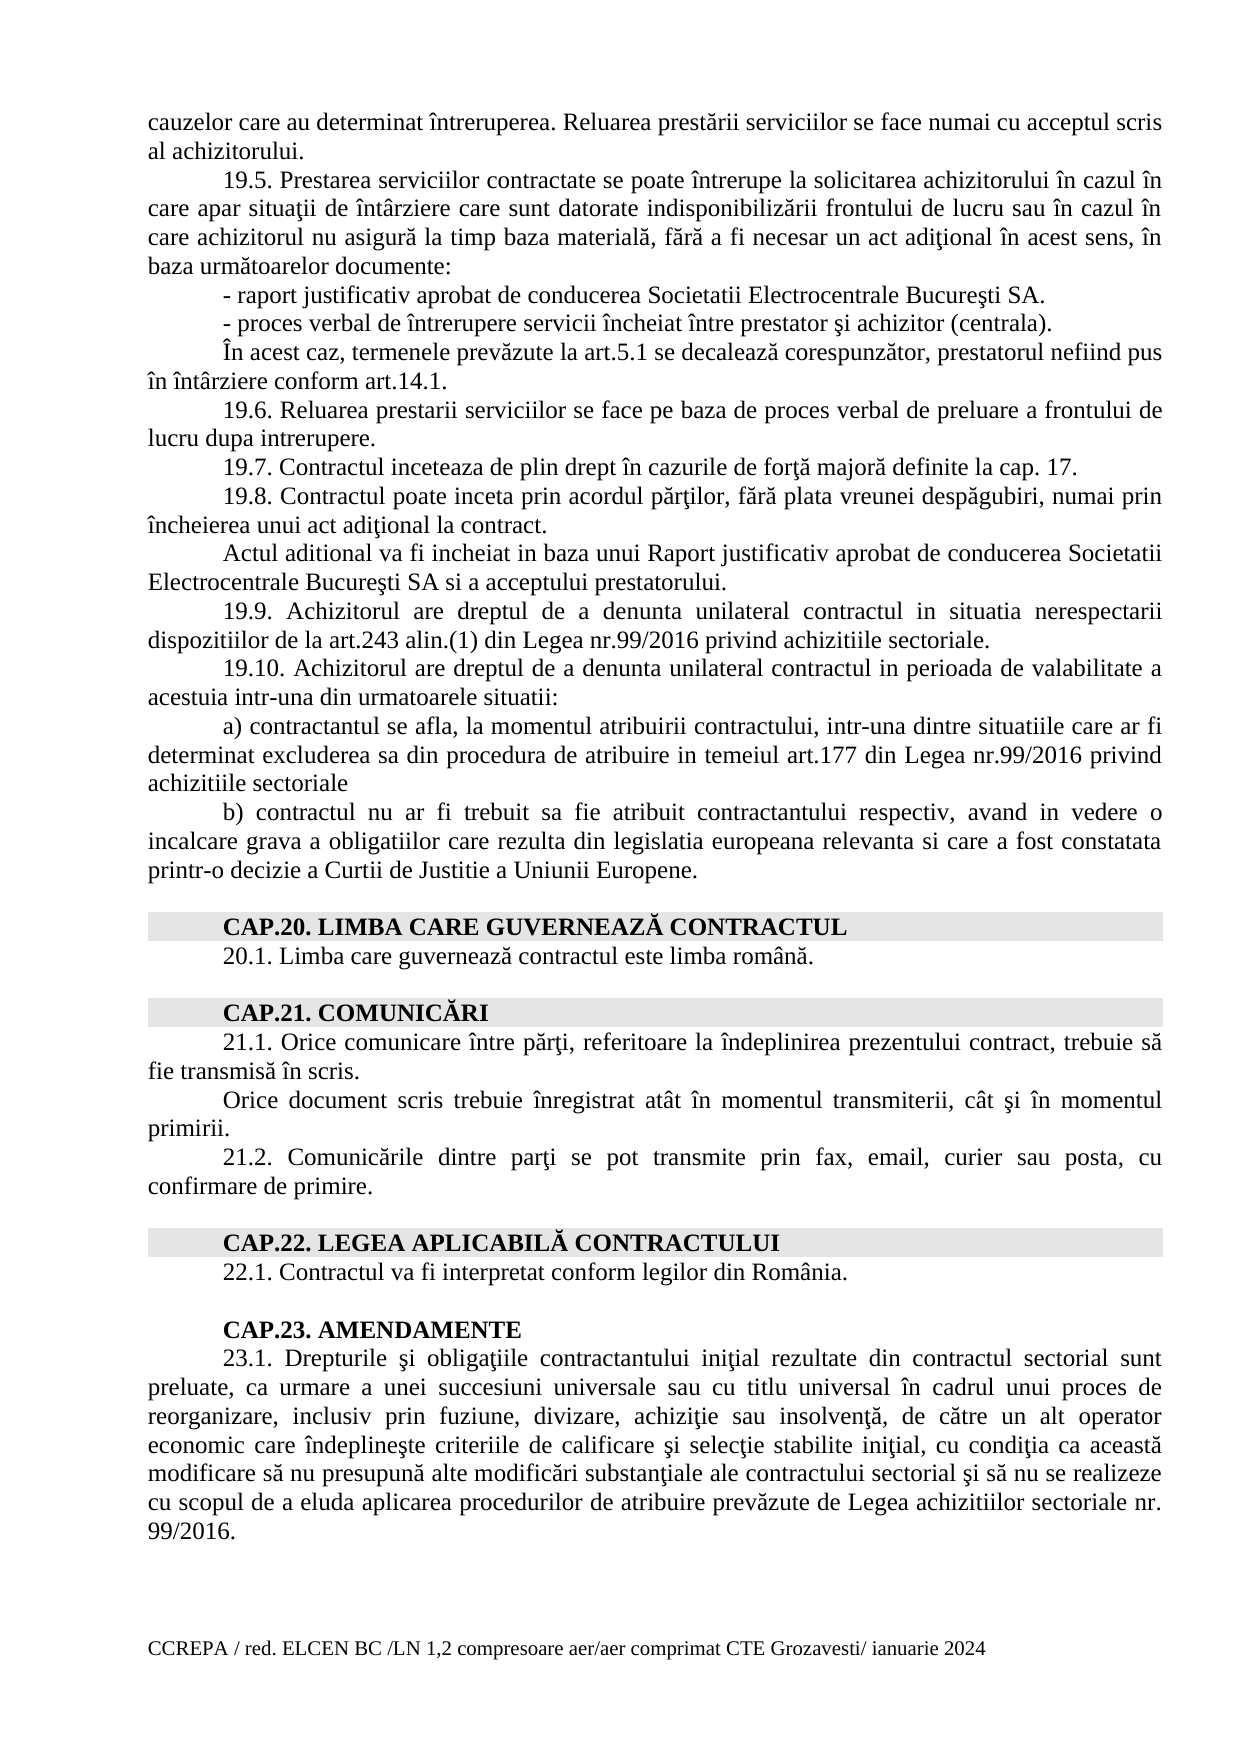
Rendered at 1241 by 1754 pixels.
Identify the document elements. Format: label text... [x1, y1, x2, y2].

text 21.1. Orice comunicare între părţi, referitoare la îndeplinirea prezentului contract, trebuie să fie transmisă în scris. [148, 1027, 1163, 1085]
text 23.1. Drepturile şi obligaţiile contractantului iniţial rezultate din contractul sectorial sunt preluate, ca urmare a unei succesiuni universale sau cu titlu universal în cadrul unui proces de reorganizare, inclusiv prin fuziune, divizare, achiziţie sau insolvenţă, de către un alt operator economic care îndeplineşte criteriile de calificare şi selecţie stabilite iniţial, cu condiţia ca această modificare să nu presupună alte modificări substanţiale ale contractului sectorial şi să nu se realizeze cu scopul de a eluda aplicarea procedurilor de atribuire prevăzute de Legea achizitiilor sectoriale nr. 99/2016. [148, 1343, 1163, 1545]
text 19.6. Reluarea prestarii serviciilor se face pe baza de proces verbal de preluare a frontului de lucru dupa intrerupere. [148, 395, 1163, 452]
text - proces verbal de întrerupere servicii încheiat între prestator şi achizitor (centrala). [148, 308, 1163, 337]
text 19.10. Achizitorul are dreptul de a denunta unilateral contractul in perioada de valabilitate a acestuia intr-una din urmatoarele situatii: [148, 653, 1163, 711]
text 19.9. Achizitorul are dreptul de a denunta unilateral contractul in situatia nerespectarii dispozitiilor de la art.243 alin.(1) din Legea nr.99/2016 privind achizitiile sectoriale. [148, 596, 1163, 653]
text 22.1. Contractul va fi interpretat conform legilor din România. [148, 1257, 1163, 1286]
subtitle CAP.20. LIMBA CARE GUVERNEAZĂ CONTRACTUL [148, 912, 1163, 941]
text 21.2. Comunicările dintre parţi se pot transmite prin fax, email, curier sau posta, cu confirmare de primire. [148, 1142, 1163, 1200]
text 19.8. Contractul poate inceta prin acordul părţilor, fără plata vreunei despăgubiri, numai prin încheierea unui act adiţional la contract. [148, 481, 1163, 538]
text În acest caz, termenele prevăzute la art.5.1 se decalează corespunzător, prestatorul nefiind pus în întârziere conform art.14.1. [148, 337, 1163, 395]
subtitle CAP.23. AMENDAMENTE [148, 1315, 1163, 1343]
text b) contractul nu ar fi trebuit sa fie atribuit contractantului respectiv, avand in vedere o incalcare grava a obligatiilor care rezulta din legislatia europeana relevanta si care a fost constatata printr-o decizie a Curtii de Justitie a Uniunii Europene. [148, 797, 1163, 883]
text Actul aditional va fi incheiat in baza unui Raport justificativ aprobat de conducerea Societatii Electrocentrale Bucureşti SA si a acceptului prestatorului. [148, 538, 1163, 596]
text 19.7. Contractul inceteaza de plin drept în cazurile de forţă majoră definite la cap. 17. [148, 452, 1163, 481]
text - raport justificativ aprobat de conducerea Societatii Electrocentrale Bucureşti SA. [148, 280, 1163, 308]
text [148, 107, 1163, 165]
text 19.5. Prestarea serviciilor contractate se poate întrerupe la solicitarea achizitorului în cazul în care apar situaţii de întârziere care sunt datorate indisponibilizării frontului de lucru sau în cazul în care achizitorul nu asigură la timp baza materială, fără a fi necesar un act adiţional în acest sens, în baza următoarelor documente: [148, 165, 1163, 280]
subtitle CAP.22. LEGEA APLICABILĂ CONTRACTULUI [148, 1228, 1163, 1257]
text Orice document scris trebuie înregistrat atât în momentul transmiterii, cât şi în momentul primirii. [148, 1085, 1163, 1142]
subtitle CAP.21. COMUNICĂRI [148, 998, 1163, 1027]
text a) contractantul se afla, la momentul atribuirii contractului, intr-una dintre situatiile care ar fi determinat excluderea sa din procedura de atribuire in temeiul art.177 din Legea nr.99/2016 privind achizitiile sectoriale [148, 711, 1163, 797]
text 20.1. Limba care guvernează contractul este limba română. [148, 941, 1163, 970]
